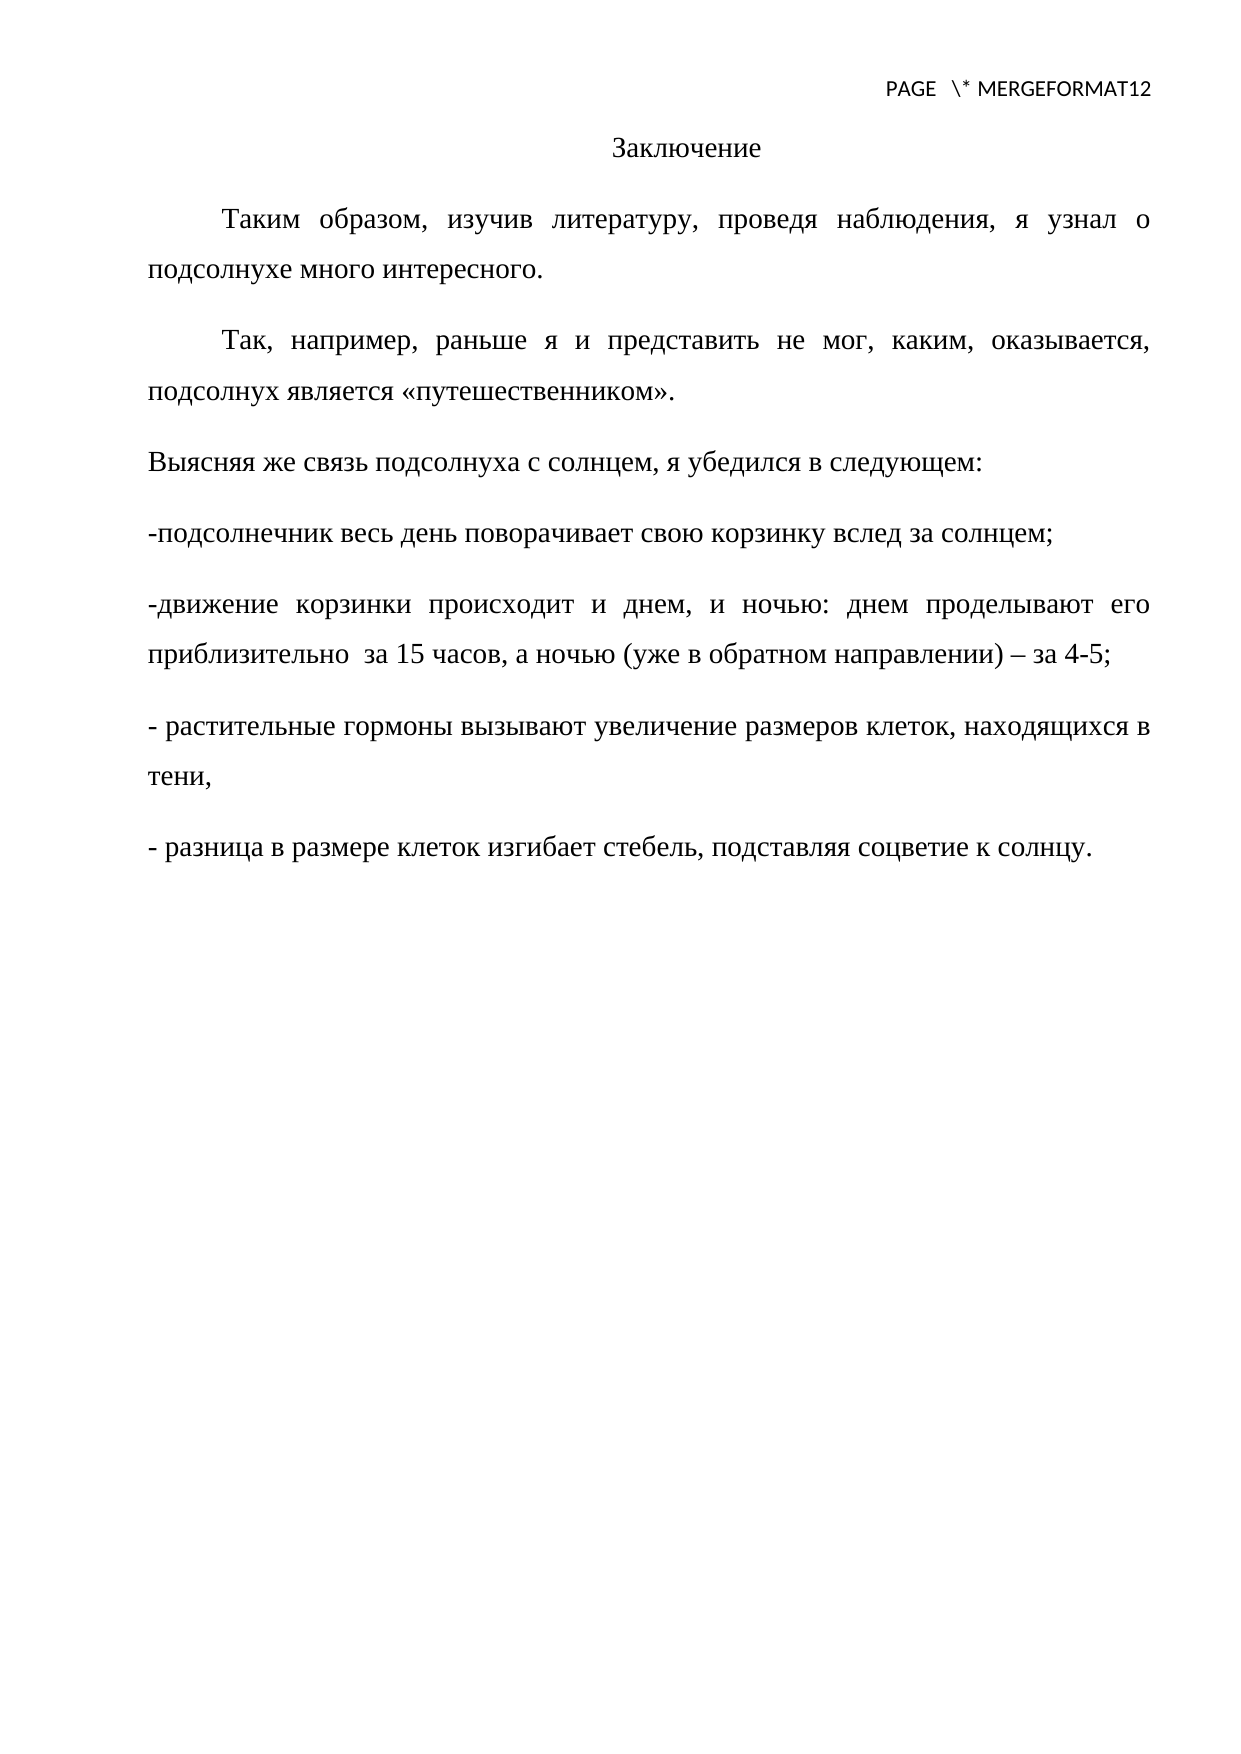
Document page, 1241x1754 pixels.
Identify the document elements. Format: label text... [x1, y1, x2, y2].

text -движение корзинки происходит и днем, и ночью: днем проделывают его приблизительно за 15 часов, а ночью (уже в обратном направлении) – за 4-5; [148, 586, 1152, 670]
text -подсолнечник весь день поворачивает свою корзинку вслед за солнцем; [148, 515, 1152, 549]
text Выясняя же связь подсолнуха с солнцем, я убедился в следующем: [148, 444, 1152, 477]
text Заключение [148, 130, 1152, 163]
text Таким образом, изучив литературу, проведя наблюдения, я узнал о подсолнухе много интересного. [148, 201, 1152, 285]
text Так, например, раньше я и представить не мог, каким, оказывается, подсолнух является «путешественником». [148, 322, 1152, 406]
text - растительные гормоны вызывают увеличение размеров клеток, находящихся в тени, [148, 708, 1152, 792]
text - разница в размере клеток изгибает стебель, подставляя соцветие к солнцу. [148, 829, 1152, 863]
